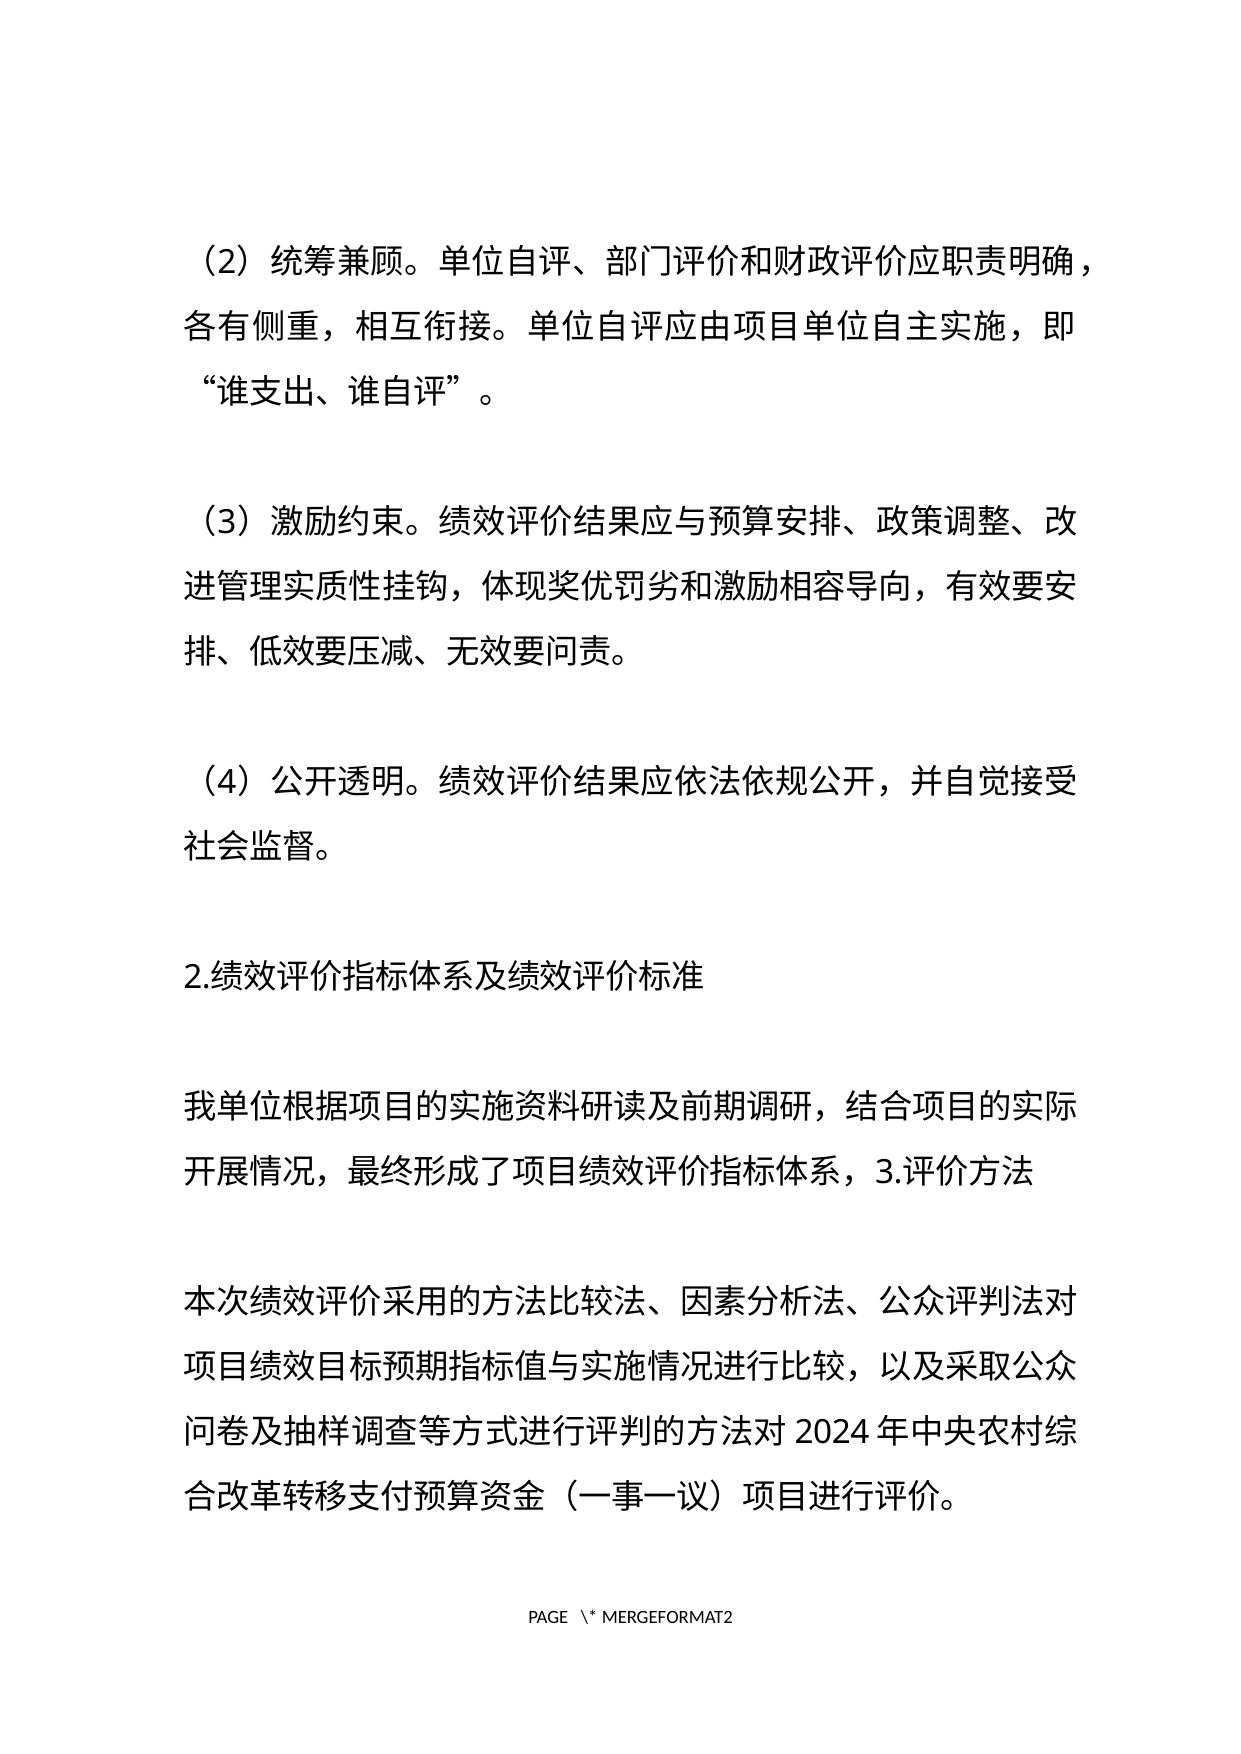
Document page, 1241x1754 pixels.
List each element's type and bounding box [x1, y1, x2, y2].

text [183, 162, 1078, 1527]
